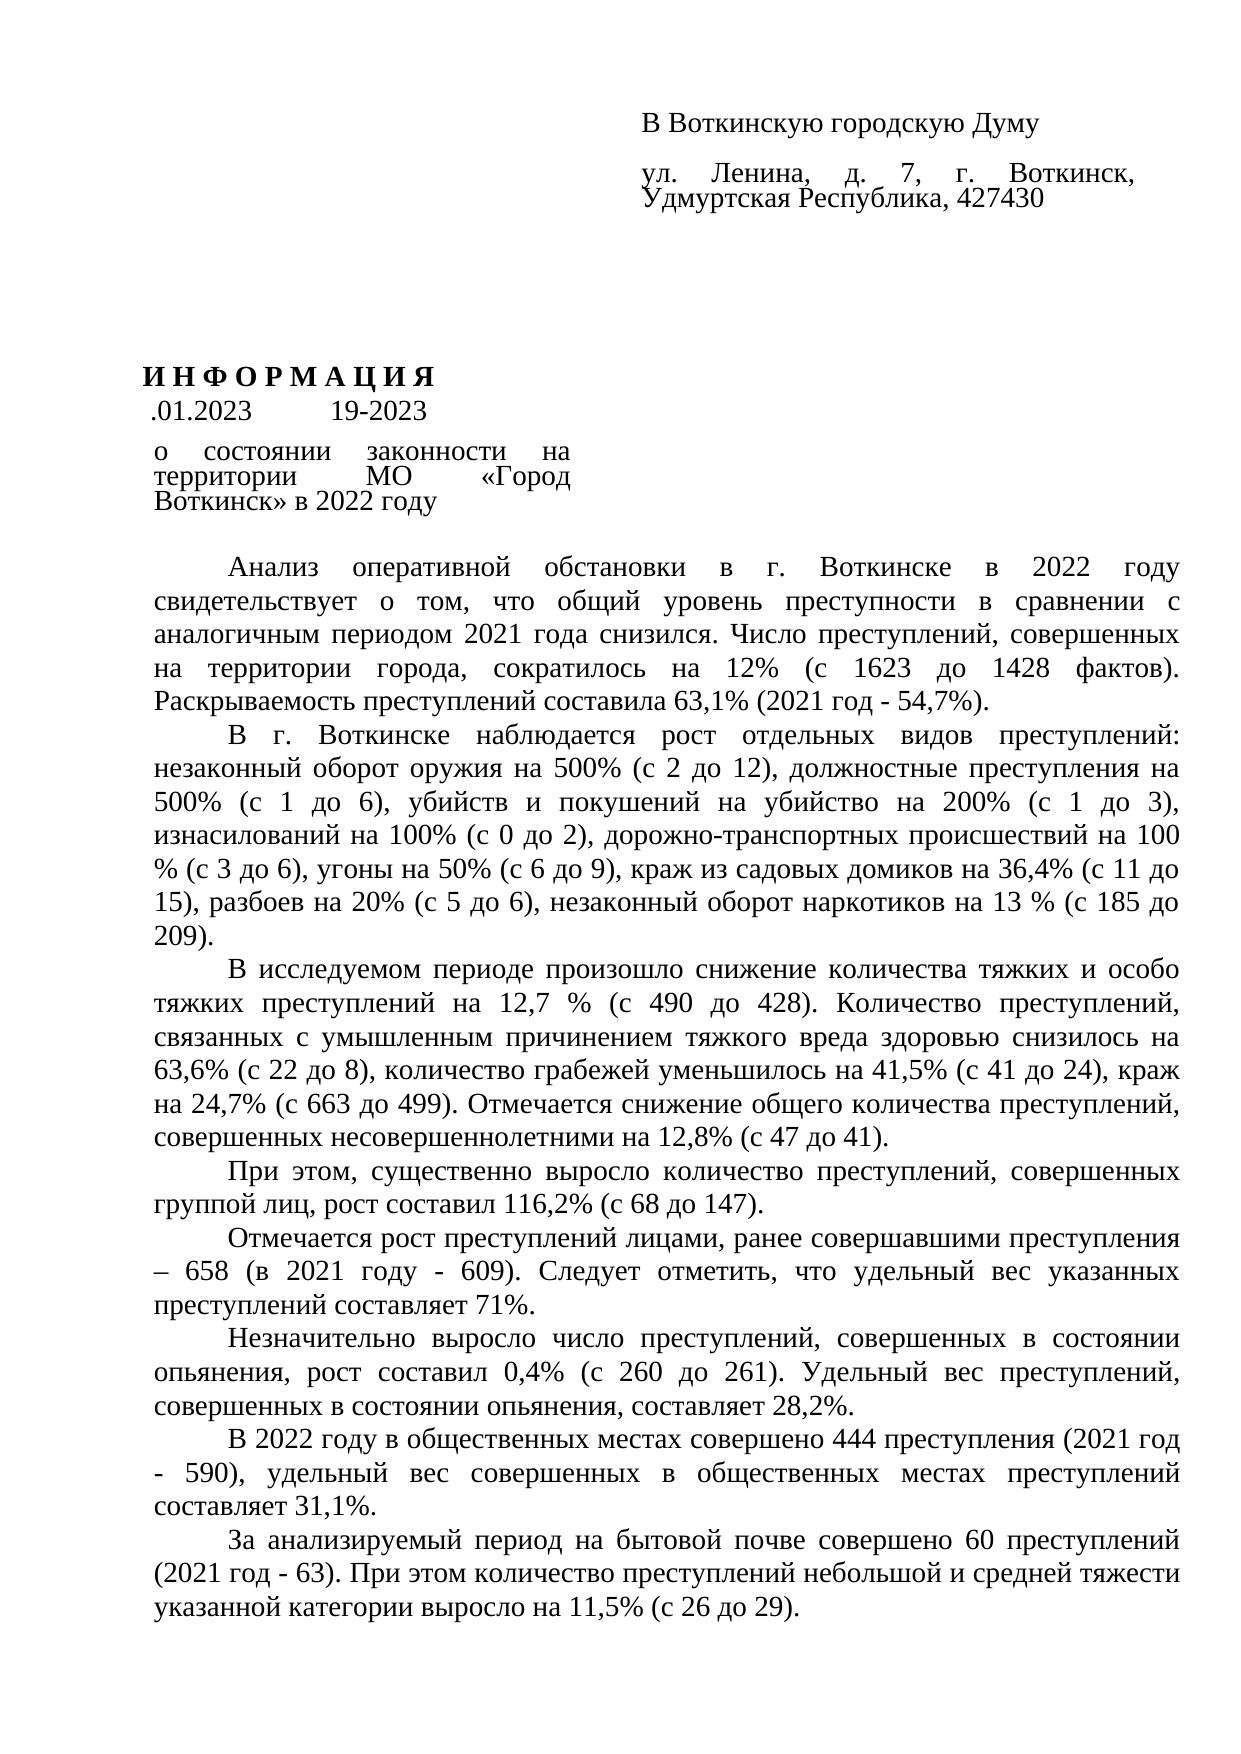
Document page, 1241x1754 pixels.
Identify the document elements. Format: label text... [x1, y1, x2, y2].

text Анализ оперативной обстановки в г. Воткинске в 2022 году свидетельствует о том, что общий уровень преступности в сравнении с аналогичным периодом 2021 года снизился. Число преступлений, совершенных на территории города, сократилось на 12% (с 1623 до 1428 фактов). Раскрываемость преступлений составила 63,1% (2021 год - 54,7%). [153, 549, 1181, 717]
text В исследуемом периоде произошло снижение количества тяжких и особо тяжких преступлений на 12,7 % (с 490 до 428). Количество преступлений, связанных с умышленным причинением тяжкого вреда здоровью снизилось на 63,6% (с 22 до 8), количество грабежей уменьшилось на 41,5% (с 41 до 24), краж на 24,7% (с 663 до 499). Отмечается снижение общего количества преступлений, совершенных несовершеннолетними на 12,8% (с 47 до 41). [153, 952, 1181, 1153]
table_header И Н Ф О Р М А Ц И Я [131, 112, 630, 393]
text В г. Воткинске наблюдается рост отдельных видов преступлений: незаконный оборот оружия на 500% (с 2 до 12), должностные преступления на 500% (с 1 до 6), убийств и покушений на убийство на 200% (с 1 до 3), изнасилований на 100% (с 0 до 2), дорожно-транспортных происшествий на 100 % (с 3 до 6), угоны на 50% (с 6 до 9), краж из садовых домиков на 36,4% (с 11 до 15), разбоев на 20% (с 5 до 6), незаконный оборот наркотиков на 13 % (с 185 до 209). [153, 717, 1181, 952]
text В 2022 году в общественных местах совершено 444 преступления (2021 год - 590), удельный вес совершенных в общественных местах преступлений составляет 31,1%. [153, 1421, 1181, 1522]
text Отмечается рост преступлений лицами, ранее совершавшими преступления – 658 (в 2021 году - 609). Следует отметить, что удельный вес указанных преступлений составляет 71%. [153, 1220, 1181, 1321]
text При этом, существенно выросло количество преступлений, совершенных группой лиц, рост составил 116,2% (с 68 до 147). [153, 1153, 1181, 1220]
text о состоянии законности на территории МО «Город Воткинск» в 2022 году [153, 441, 571, 516]
text За анализируемый период на бытовой почве совершено 60 преступлений (2021 год - 63). При этом количество преступлений небольшой и средней тяжести указанной категории выросло на 11,5% (с 26 до 29). [153, 1522, 1181, 1622]
table_header В Воткинскую городскую Думу ул. Ленина, д. 7, г. Воткинск, Удмуртская Республика, 427430 [630, 112, 1147, 441]
table_cell .01.2023 [131, 393, 311, 441]
text Незначительно выросло число преступлений, совершенных в состоянии опьянения, рост составил 0,4% (с 260 до 261). Удельный вес преступлений, совершенных в состоянии опьянения, составляет 28,2%. [153, 1321, 1181, 1421]
table_cell 19-2023 [311, 393, 630, 441]
